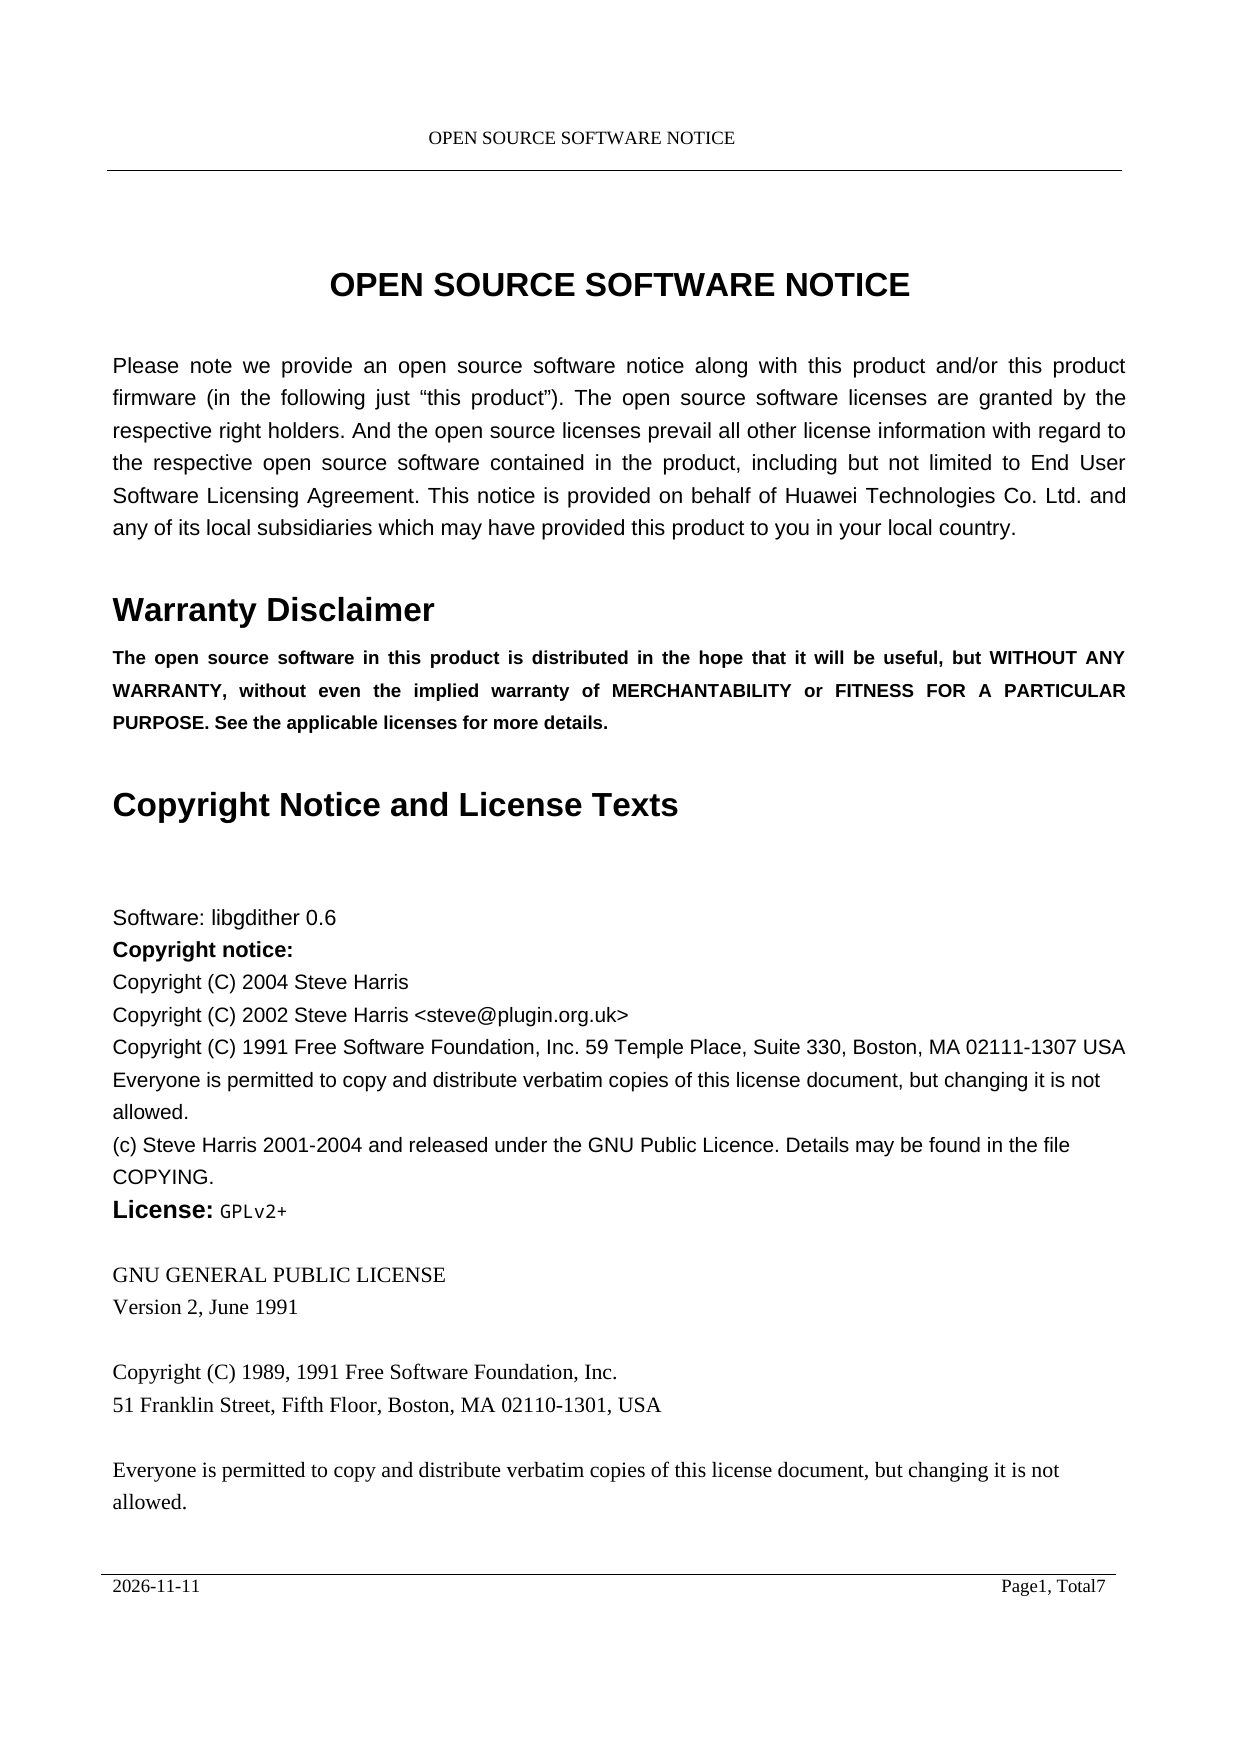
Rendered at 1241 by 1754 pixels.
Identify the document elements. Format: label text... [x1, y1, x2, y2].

text Software: libgdither 0.6 [112, 901, 1128, 933]
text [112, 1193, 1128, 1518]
text Copyright notice: [112, 933, 1128, 966]
text Please note we provide an open source software notice along with this product and/or this product firmware (in the following just “this product”). The open source software licenses are granted by the respective right holders. And the open source licenses prevail all other license information with regard to the respective open source software contained in the product, including but not limited to End User Software Licensing Agreement. This notice is provided on behalf of Huawei Technologies Co. Ltd. and any of its local subsidiaries which may have provided this product to you in your local country. [112, 349, 1128, 544]
text OPEN SOURCE SOFTWARE NOTICE [112, 251, 1128, 316]
text (c) Steve Harris 2001-2004 and released under the GNU Public Licence. Details may be found in the file COPYING. [112, 1128, 1128, 1193]
text Copyright (C) 1991 Free Software Foundation, Inc. 59 Temple Place, Suite 330, Boston, MA 02111-1307 USA Everyone is permitted to copy and distribute verbatim copies of this license document, but changing it is not allowed. [112, 1031, 1128, 1128]
text The open source software in this product is distributed in the hope that it will be useful, but WITHOUT ANY WARRANTY, without even the implied warranty of MERCHANTABILITY or FITNESS FOR A PARTICULAR PURPOSE. See the applicable licenses for more details. [112, 641, 1128, 739]
text Warranty Disclaimer [112, 576, 1128, 641]
text Copyright Notice and License Texts [112, 771, 1128, 836]
text Copyright (C) 2002 Steve Harris <steve@plugin.org.uk> [112, 998, 1128, 1031]
text Copyright (C) 2004 Steve Harris [112, 966, 1128, 998]
